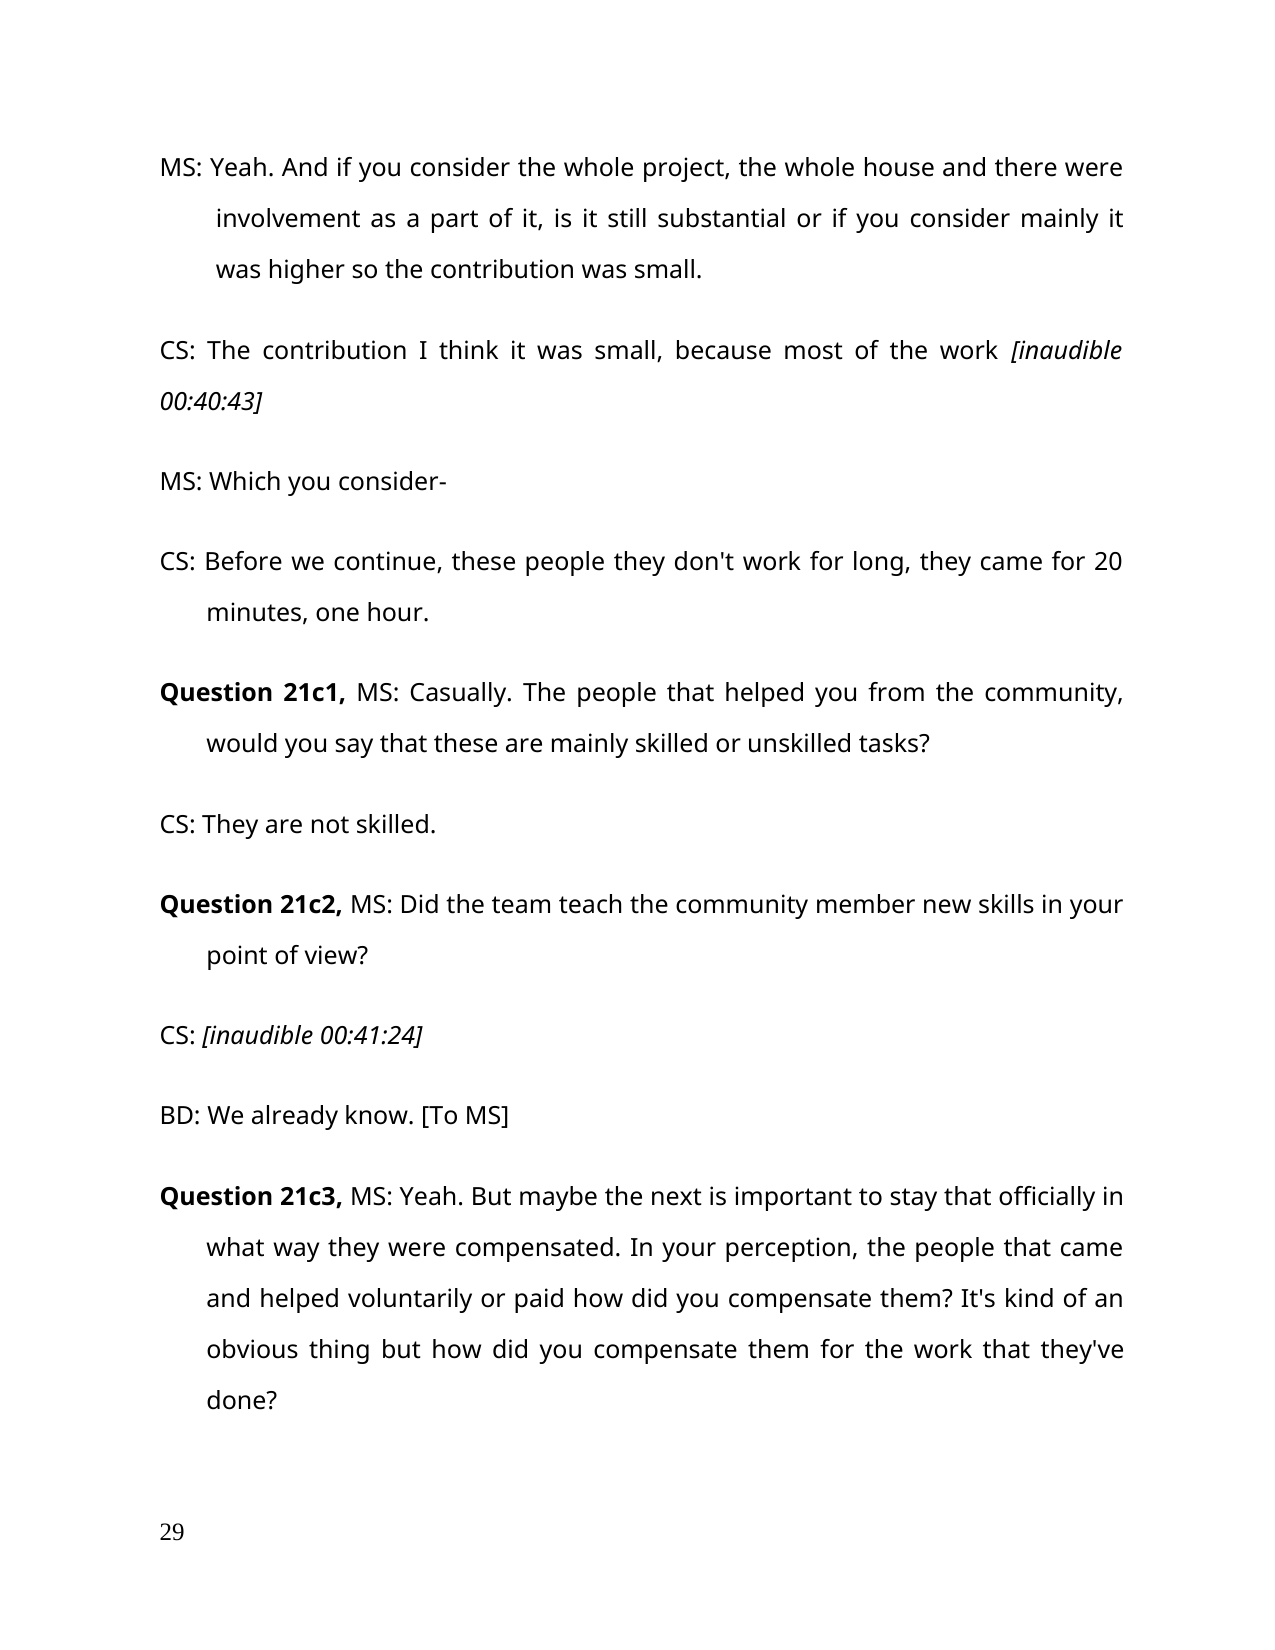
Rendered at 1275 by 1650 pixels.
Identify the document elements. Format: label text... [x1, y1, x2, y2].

text MS: Yeah. And if you consider the whole project, the whole house and there were involvement as a part of it, is it still substantial or if you consider mainly it was higher so the contribution was small. [159, 150, 1125, 286]
text CS: They are not skilled. [159, 806, 1125, 840]
text CS: Before we continue, these people they don't work for long, they came for 20 minutes, one hour. [159, 544, 1125, 629]
text Question 21c2, MS: Did the team teach the community member new skills in your point of view? [159, 886, 1125, 972]
text Question 21c1, MS: Casually. The people that helped you from the community, would you say that these are mainly skilled or unskilled tasks? [159, 675, 1125, 760]
text CS: [inaudible 00:41:24] [159, 1018, 1125, 1052]
text MS: Which you consider- [159, 463, 1125, 498]
text CS: The contribution I think it was small, because most of the work [inaudible 00:40:43] [159, 332, 1125, 417]
text Question 21c3, MS: Yeah. But maybe the next is important to stay that officially in what way they were compensated. In your perception, the people that came and helped voluntarily or paid how did you compensate them? It's kind of an obvious thing but how did you compensate them for the work that they've done? [159, 1178, 1125, 1416]
text BD: We already know. [To MS] [159, 1098, 1125, 1132]
